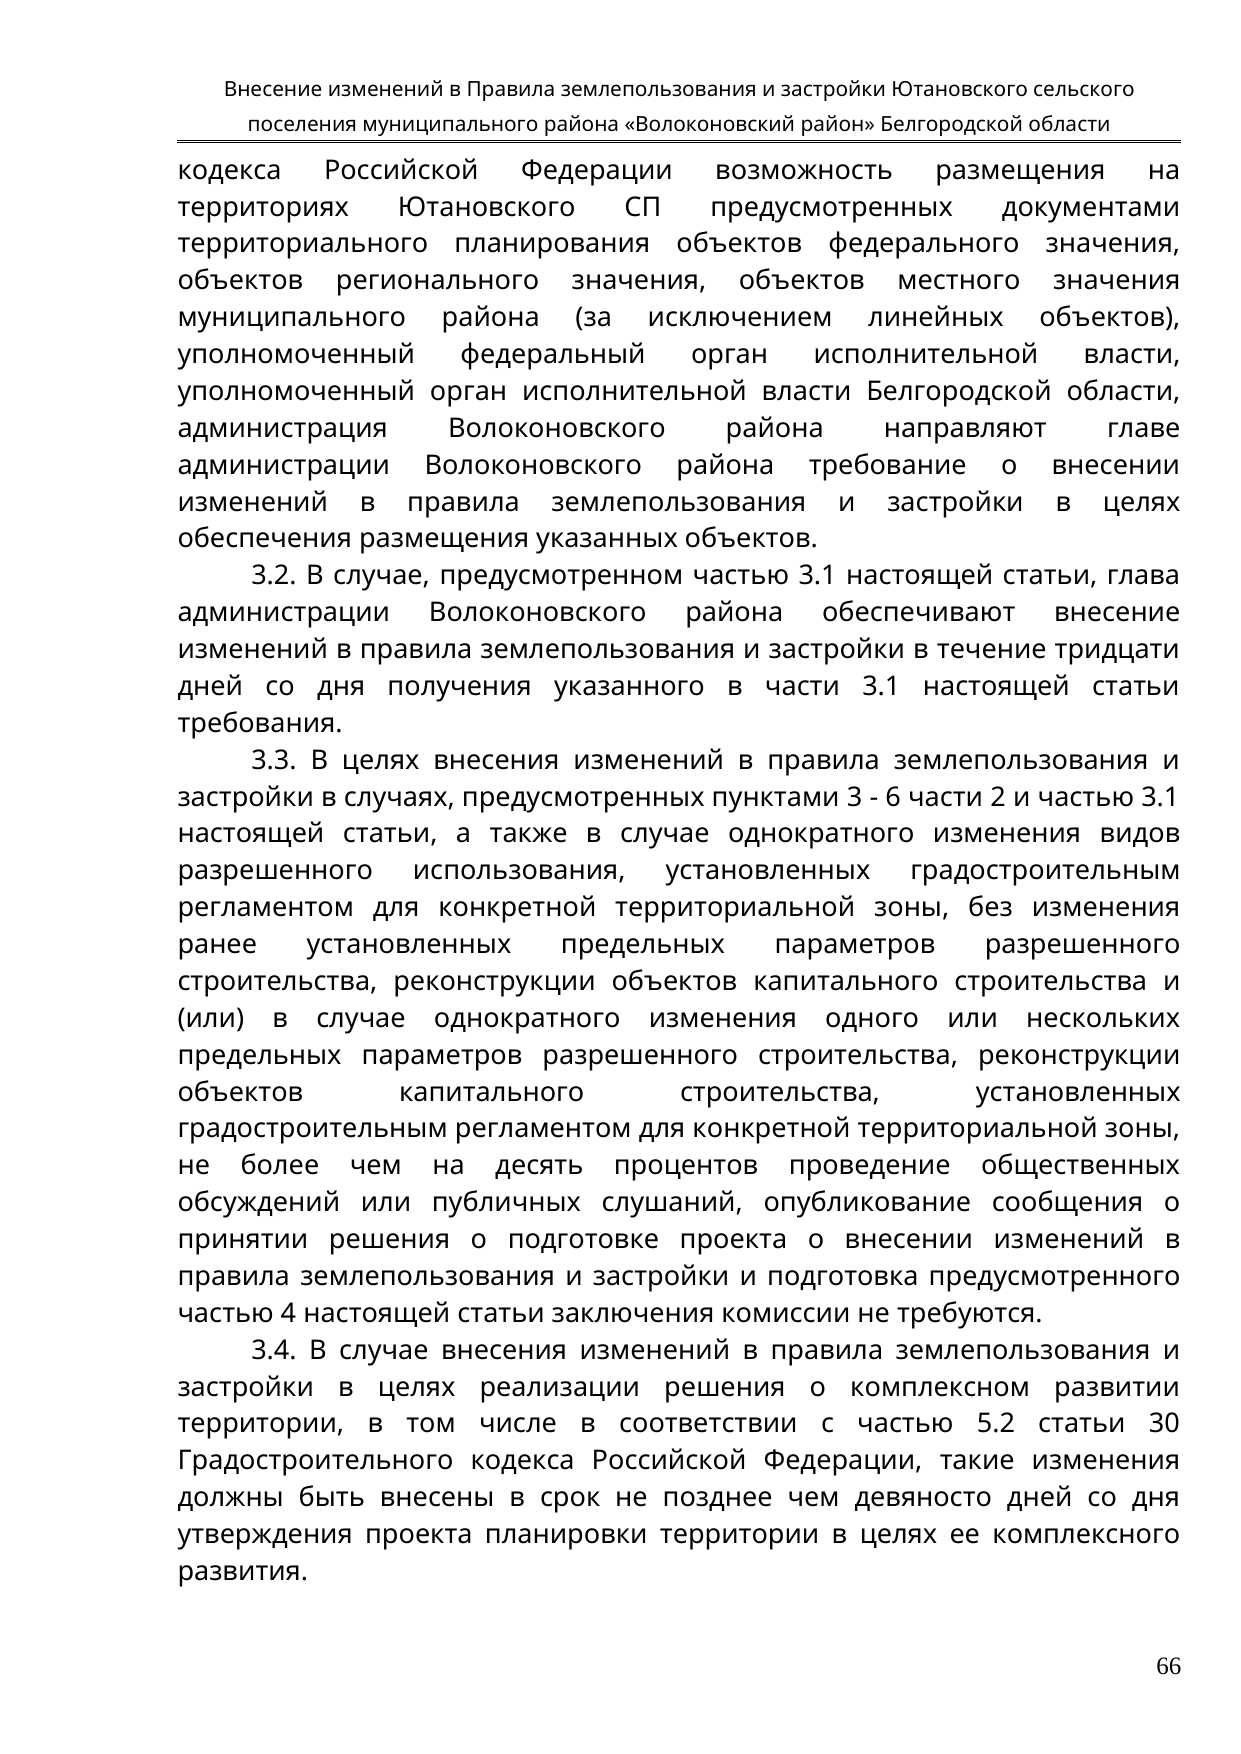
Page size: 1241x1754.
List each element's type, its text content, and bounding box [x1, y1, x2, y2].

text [177, 150, 1181, 556]
text 3.2. В случае, предусмотренном частью 3.1 настоящей статьи, глава администрации Волоконовского района обеспечивают внесение изменений в правила землепользования и застройки в течение тридцати дней со дня получения указанного в части 3.1 настоящей статьи требования. [177, 556, 1181, 740]
text 3.3. В целях внесения изменений в правила землепользования и застройки в случаях, предусмотренных пунктами 3 - 6 части 2 и частью 3.1 настоящей статьи, а также в случае однократного изменения видов разрешенного использования, установленных градостроительным регламентом для конкретной территориальной зоны, без изменения ранее установленных предельных параметров разрешенного строительства, реконструкции объектов капитального строительства и (или) в случае однократного изменения одного или нескольких предельных параметров разрешенного строительства, реконструкции объектов капитального строительства, установленных градостроительным регламентом для конкретной территориальной зоны, не более чем на десять процентов проведение общественных обсуждений или публичных слушаний, опубликование сообщения о принятии решения о подготовке проекта о внесении изменений в правила землепользования и застройки и подготовка предусмотренного частью 4 настоящей статьи заключения комиссии не требуются. [177, 740, 1181, 1330]
text 3.4. В случае внесения изменений в правила землепользования и застройки в целях реализации решения о комплексном развитии территории, в том числе в соответствии с частью 5.2 статьи 30 Градостроительного кодекса Российской Федерации, такие изменения должны быть внесены в срок не позднее чем девяносто дней со дня утверждения проекта планировки территории в целях ее комплексного развития. [177, 1330, 1181, 1588]
